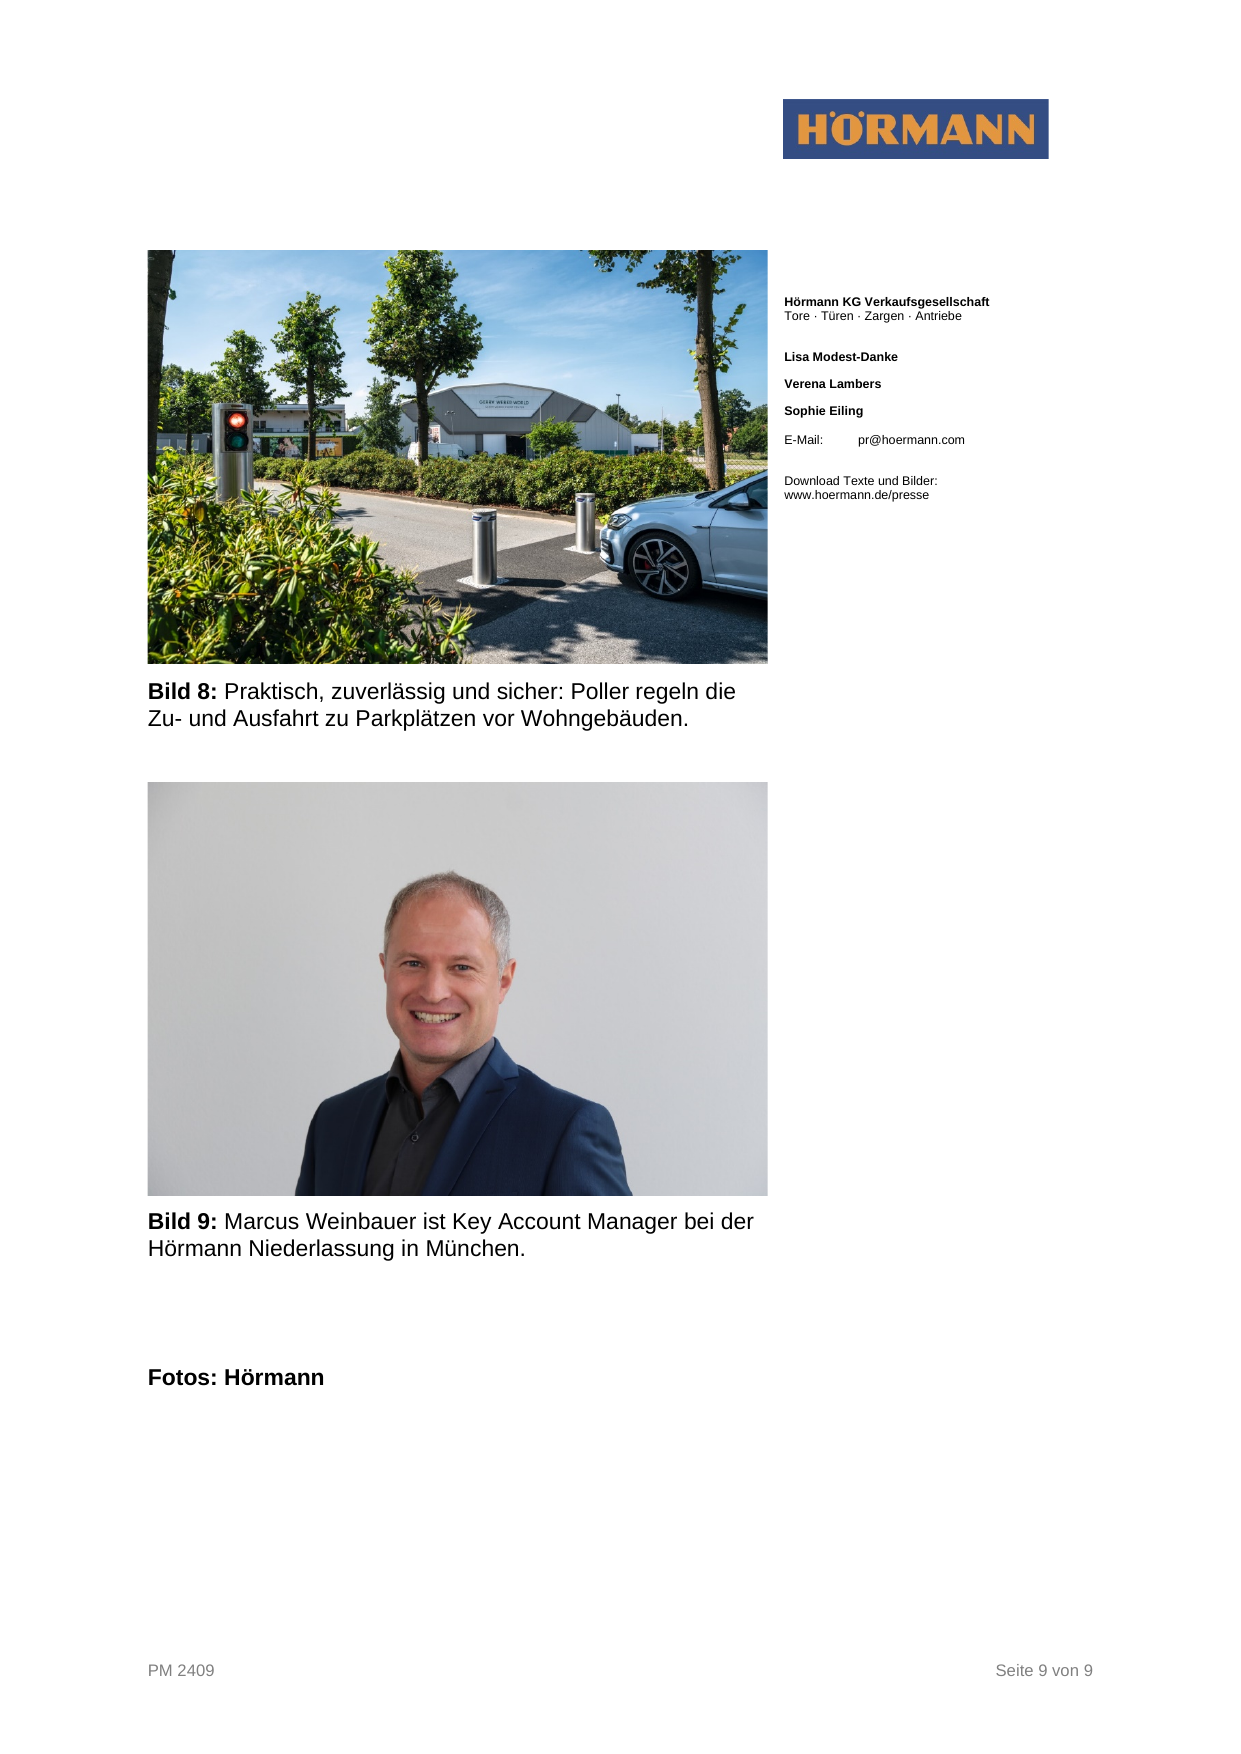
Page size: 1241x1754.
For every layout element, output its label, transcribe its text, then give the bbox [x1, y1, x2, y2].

text Bild 8: Praktisch, zuverlässig und sicher: Poller regeln die Zu- und Ausfahrt zu Parkplätzen vor Wohngebäuden. [148, 678, 768, 731]
picture [147, 250, 768, 664]
text Fotos: Hörmann [148, 1364, 1171, 1390]
text Bild 9: Marcus Weinbauer ist Key Account Manager bei der Hörmann Niederlassung in München. [148, 1208, 768, 1261]
picture [783, 99, 1049, 159]
picture [147, 782, 768, 1196]
